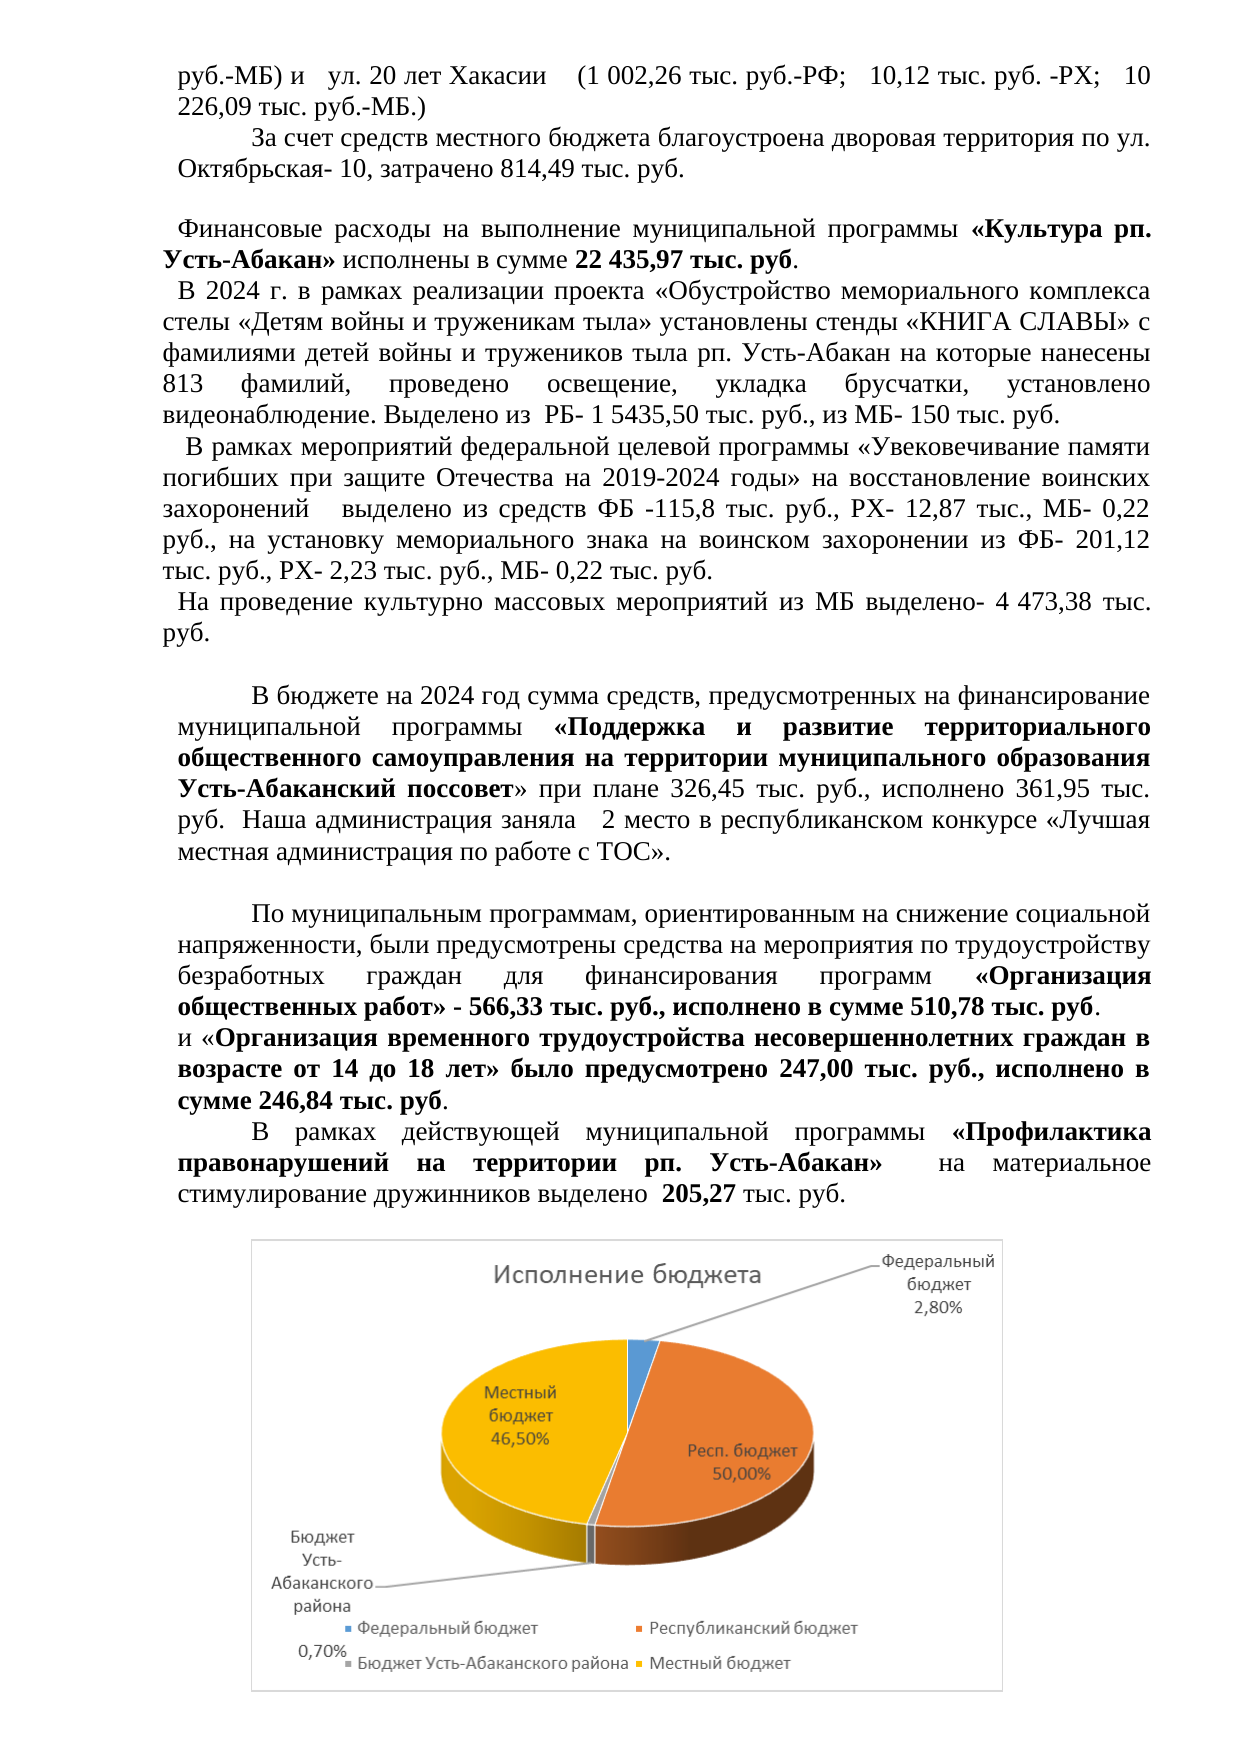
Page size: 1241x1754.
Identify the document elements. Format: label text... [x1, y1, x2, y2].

text В рамках действующей муниципальной программы «Профилактика правонарушений на территории рп. Усть-Абакан» на материальное стимулирование дружинников выделено 205,27 тыс. руб. [177, 1115, 1152, 1208]
text В бюджете на 2024 год сумма средств, предусмотренных на финансирование муниципальной программы «Поддержка и развитие территориального общественного самоуправления на территории муниципального образования Усть-Абаканский поссовет» при плане 326,45 тыс. руб., исполнено 361,95 тыс. руб. Наша администрация заняла 2 место в республиканском конкурсе «Лучшая местная администрация по работе с ТОС». [177, 679, 1152, 866]
text В рамках мероприятий федеральной целевой программы «Увековечивание памяти погибших при защите Отечества на 2019-2024 годы» на восстановление воинских захоронений выделено из средств ФБ -115,8 тыс. руб., РХ- 12,87 тыс., МБ- 0,22 руб., на установку мемориального знака на воинском захоронении из ФБ- 201,12 тыс. руб., РХ- 2,23 тыс. руб., МБ- 0,22 тыс. руб. [162, 430, 1152, 585]
text На проведение культурно массовых мероприятий из МБ выделено- 4 473,38 тыс. руб. [162, 585, 1152, 648]
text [177, 59, 1152, 121]
text В 2024 г. в рамках реализации проекта «Обустройство мемориального комплекса стелы «Детям войны и труженикам тыла» установлены стенды «КНИГА СЛАВЫ» с фамилиями детей войны и тружеников тыла рп. Усть-Абакан на которые нанесены 813 фамилий, проведено освещение, укладка брусчатки, установлено видеонаблюдение. Выделено из РБ- 1 5435,50 тыс. руб., из МБ- 150 тыс. руб. [162, 274, 1152, 430]
text За счет средств местного бюджета благоустроена дворовая территория по ул. Октябрьская- 10, затрачено 814,49 тыс. руб. [177, 121, 1152, 184]
text По муниципальным программам, ориентированным на снижение социальной напряженности, были предусмотрены средства на мероприятия по трудоустройству безработных граждан для финансирования программ «Организация общественных работ» - 566,33 тыс. руб., исполнено в сумме 510,78 тыс. руб. [177, 897, 1152, 1021]
text и «Организация временного трудоустройства несовершеннолетних граждан в возрасте от 14 до 18 лет» было предусмотрено 247,00 тыс. руб., исполнено в сумме 246,84 тыс. руб. [177, 1021, 1152, 1115]
text Финансовые расходы на выполнение муниципальной программы «Культура рп. Усть-Абакан» исполнены в сумме 22 435,97 тыс. руб. [162, 212, 1152, 274]
picture [251, 1239, 1003, 1692]
